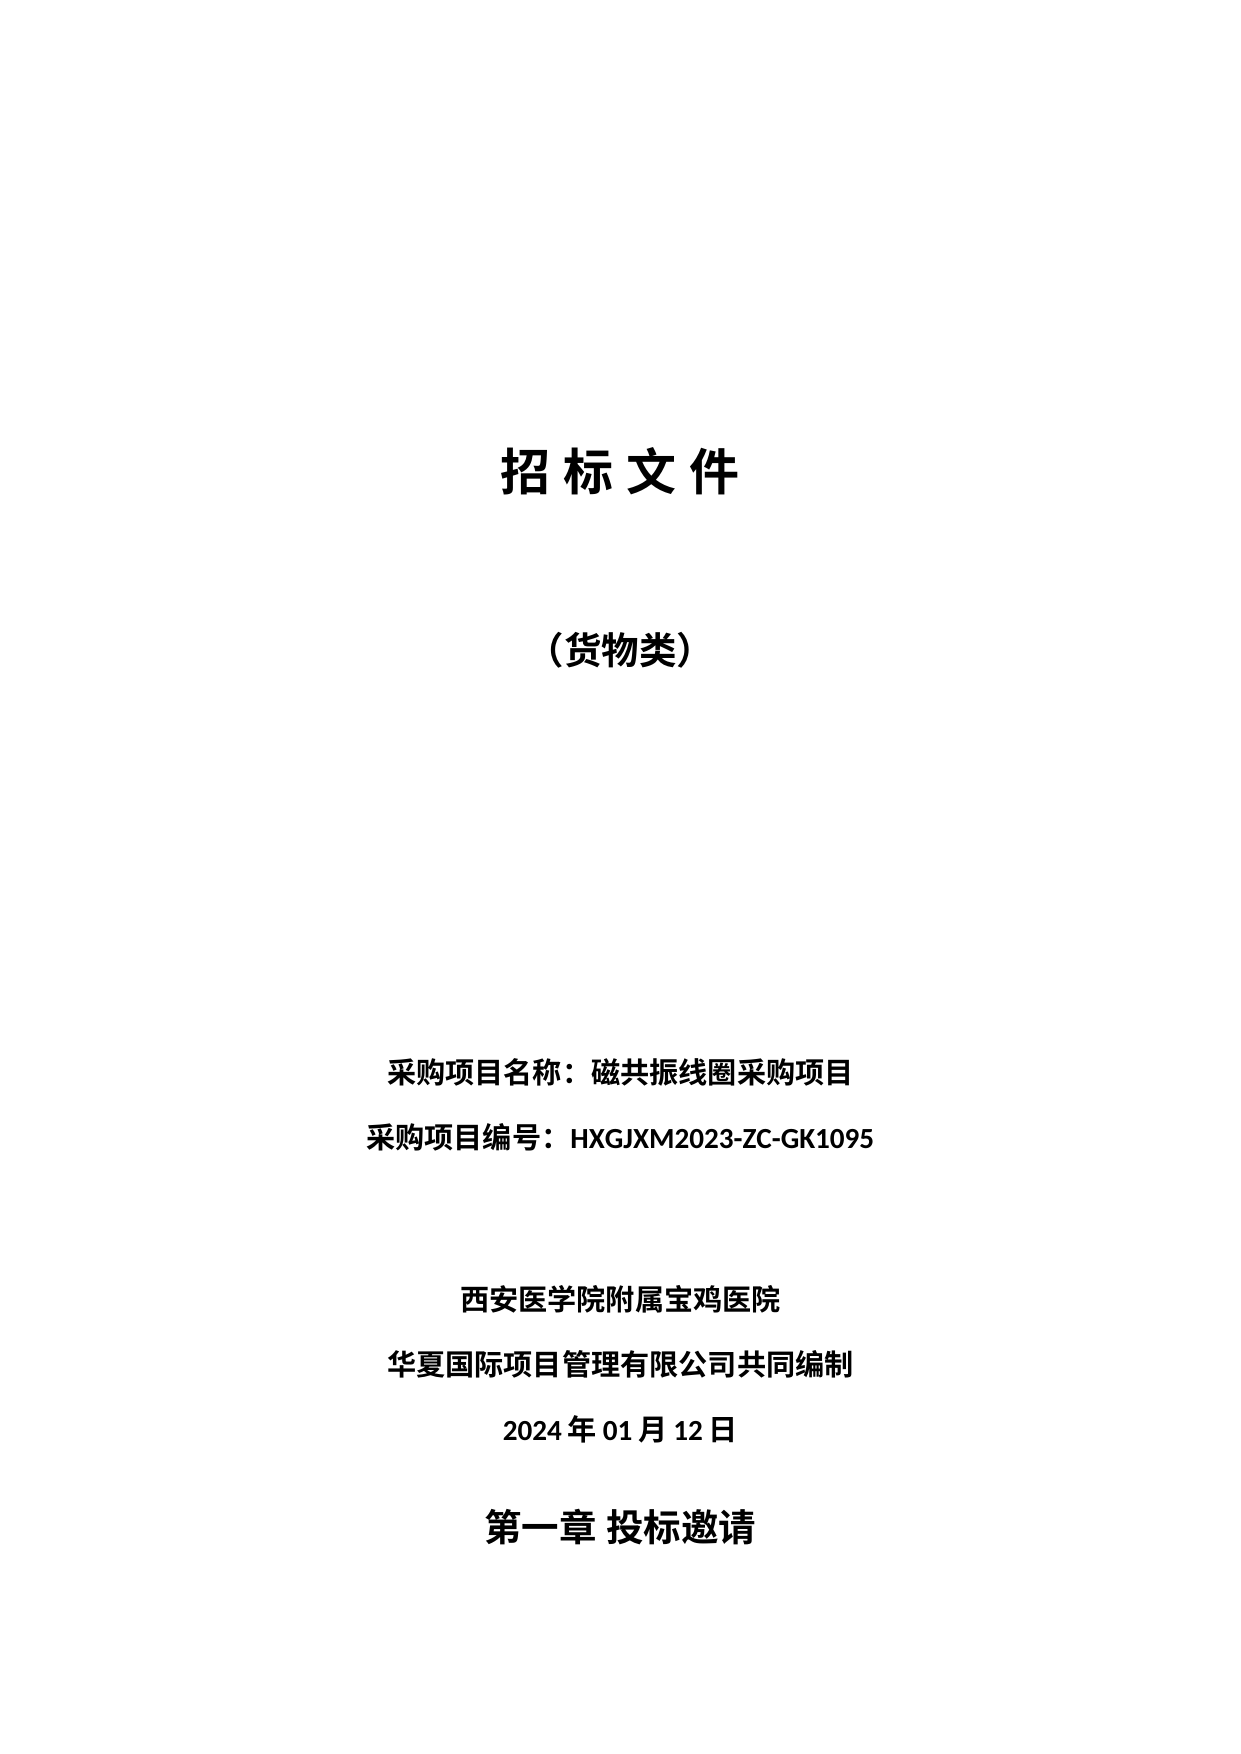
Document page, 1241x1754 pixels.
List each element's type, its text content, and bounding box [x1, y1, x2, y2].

text 华夏国际项目管理有限公司共同编制 [187, 1332, 1053, 1397]
text 西安医学院附属宝鸡医院 [187, 1267, 1053, 1332]
text 2024年01月12日 [187, 1397, 1053, 1462]
text 招 标 文 件 [187, 422, 1053, 617]
text 第一章 投标邀请 [187, 1494, 1053, 1559]
text 采购项目名称：磁共振线圈采购项目 [187, 1039, 1053, 1104]
text （货物类） [187, 617, 1053, 1039]
text 采购项目编号：HXGJXM2023-ZC-GK1095 [187, 1104, 1053, 1267]
